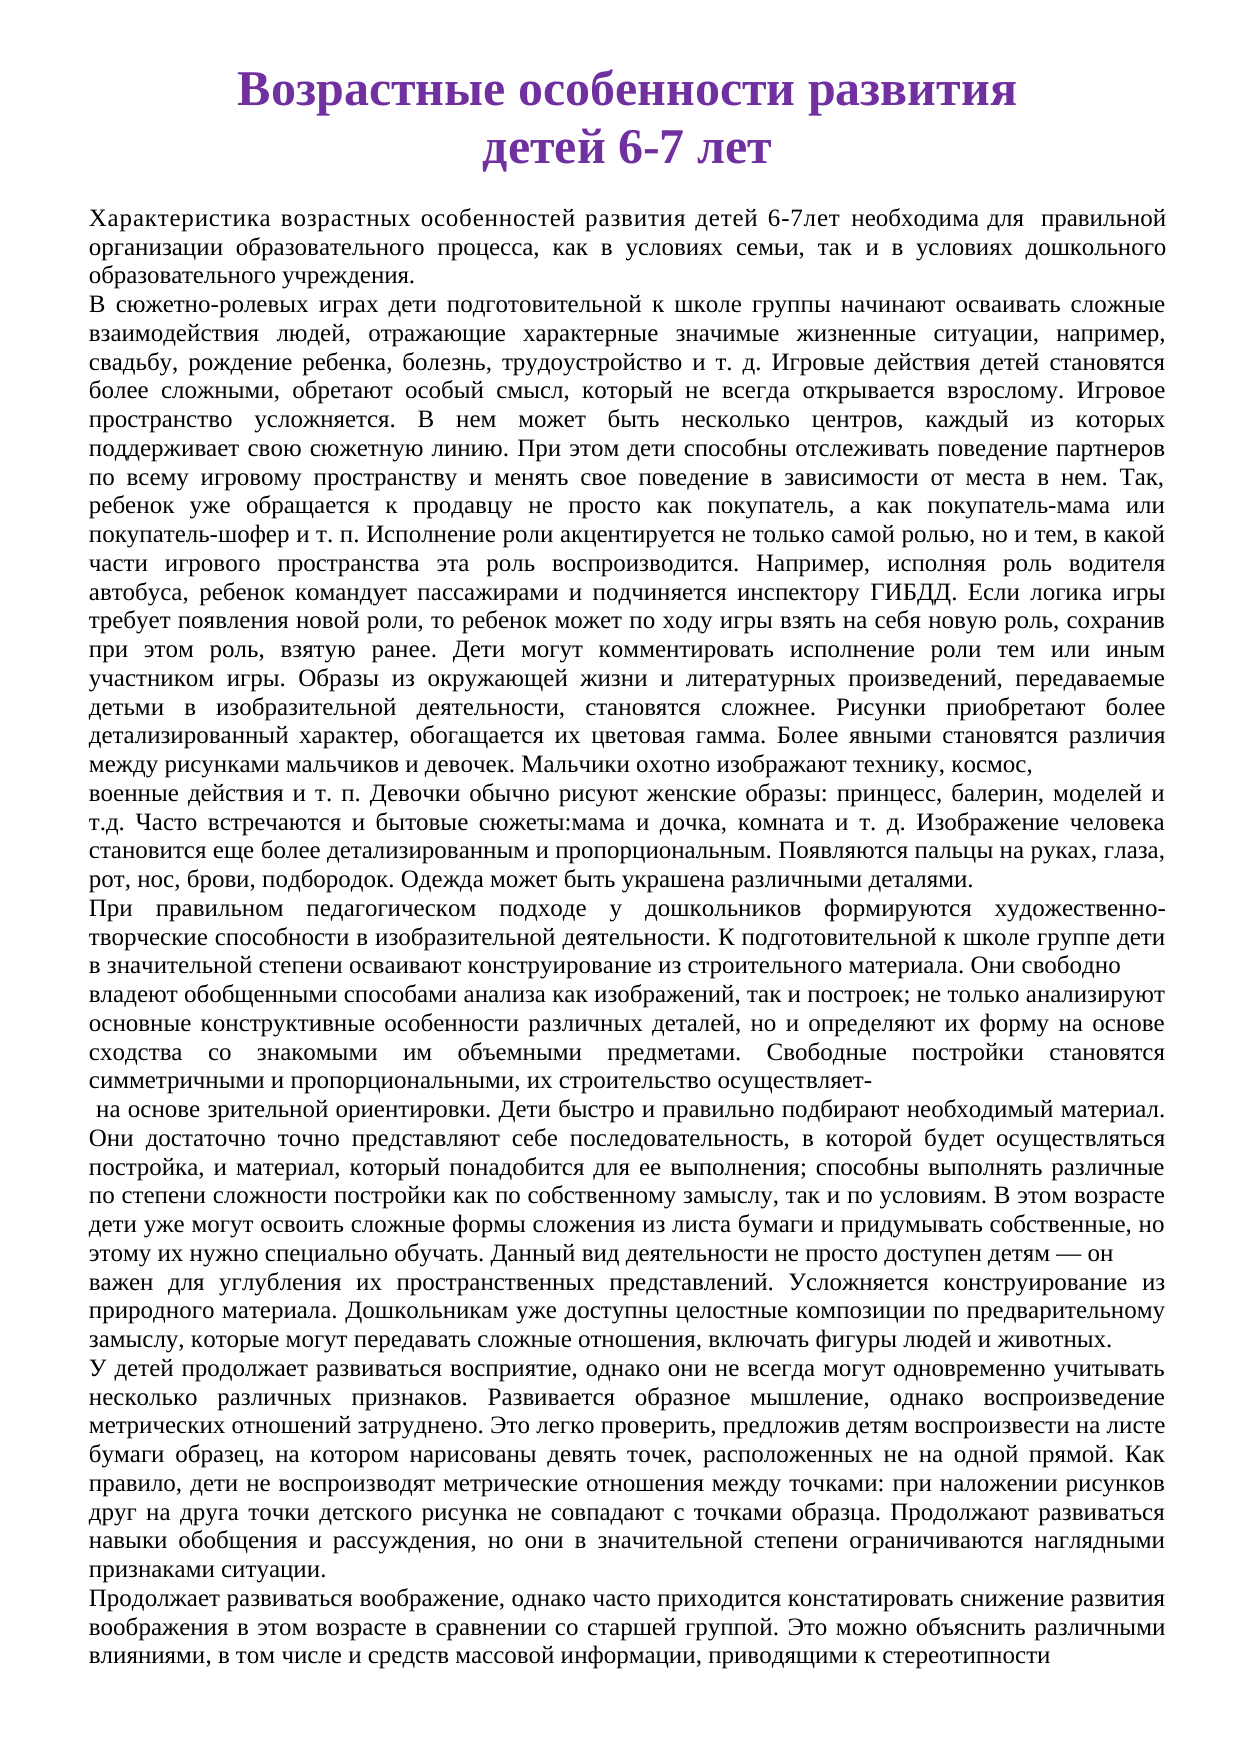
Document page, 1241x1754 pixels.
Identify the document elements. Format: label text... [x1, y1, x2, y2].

text детей 6-7 лет [89, 117, 1166, 174]
text важен для углубления их пространственных представлений. Усложняется конструирование из природного материала. Дошкольникам уже доступны целостные композиции по предварительному замыслу, которые могут передавать сложные отношения, включать фигуры людей и животных. [89, 1267, 1166, 1353]
text Продолжает развиваться воображение, однако часто приходится констатировать снижение развития воображения в этом возрасте в сравнении со старшей группой. Это можно объяснить различными влияниями, в том числе и средств массовой информации, приводящими к стереотипности [89, 1583, 1166, 1669]
text Возрастные особенности развития [89, 59, 1166, 117]
text При правильном педагогическом подходе у дошкольников формируются художественно-творческие способности в изобразительной деятельности. К подготовительной к школе группе дети в значительной степени осваивают конструирование из строительного материала. Они свободно [89, 893, 1166, 979]
text военные действия и т. п. Девочки обычно рисуют женские образы: принцесс, балерин, моделей и т.д. Часто встречаются и бытовые сюжеты:мама и дочка, комната и т. д. Изображение человека становится еще более детализированным и пропорциональным. Появляются пальцы на руках, глаза, рот, нос, брови, подбородок. Одежда может быть украшена различными деталями. [89, 778, 1166, 893]
text владеют обобщенными способами анализа как изображений, так и построек; не только анализируют основные конструктивные особенности различных деталей, но и определяют их форму на основе сходства со знакомыми им объемными предметами. Свободные постройки становятся симметричными и пропорциональными, их строительство осуществляет- [89, 979, 1166, 1094]
text Характеристика возрастных особенностей развития детей 6-7лет необходима для правильной организации образовательного процесса, как в условиях семьи, так и в условиях дошкольного образовательного учреждения. [89, 203, 1166, 289]
text У детей продолжает развиваться восприятие, однако они не всегда могут одновременно учитывать несколько различных признаков. Развивается образное мышление, однако воспроизведение метрических отношений затруднено. Это легко проверить, предложив детям воспроизвести на листе бумаги образец, на котором нарисованы девять точек, расположенных не на одной прямой. Как правило, дети не воспроизводят метрические отношения между точками: при наложении рисунков друг на друга точки детского рисунка не совпадают с точками образца. Продолжают развиваться навыки обобщения и рассуждения, но они в значительной степени ограничиваются наглядными признаками ситуации. [89, 1353, 1166, 1583]
text В сюжетно-ролевых играх дети подготовительной к школе группы начинают осваивать сложные взаимодействия людей, отражающие характерные значимые жизненные ситуации, например, свадьбу, рождение ребенка, болезнь, трудоустройство и т. д. Игровые действия детей становятся более сложными, обретают особый смысл, который не всегда открывается взрослому. Игровое пространство усложняется. В нем может быть несколько центров, каждый из которых поддерживает свою сюжетную линию. При этом дети способны отслеживать поведение партнеров по всему игровому пространству и менять свое поведение в зависимости от места в нем. Так, ребенок уже обращается к продавцу не просто как покупатель, а как покупатель-мама или покупатель-шофер и т. п. Исполнение роли акцентируется не только самой ролью, но и тем, в какой части игрового пространства эта роль воспроизводится. Например, исполняя роль водителя автобуса, ребенок командует пассажирами и подчиняется инспектору ГИБДД. Если логика игры требует появления новой роли, то ребенок может по ходу игры взять на себя новую роль, сохранив при этом роль, взятую ранее. Дети могут комментировать исполнение роли тем или иным участником игры. Образы из окружающей жизни и литературных произведений, передаваемые детьми в изобразительной деятельности, становятся сложнее. Рисунки приобретают более детализированный характер, обогащается их цветовая гамма. Более явными становятся различия между рисунками мальчиков и девочек. Мальчики охотно изображают технику, космос, [89, 289, 1166, 778]
text на основе зрительной ориентировки. Дети быстро и правильно подбирают необходимый материал. Они достаточно точно представляют себе последовательность, в которой будет осуществляться постройка, и материал, который понадобится для ее выполнения; способны выполнять различные по степени сложности постройки как по собственному замыслу, так и по условиям. В этом возрасте дети уже могут освоить сложные формы сложения из листа бумаги и придумывать собственные, но этому их нужно специально обучать. Данный вид деятельности не просто доступен детям — он [89, 1094, 1166, 1267]
